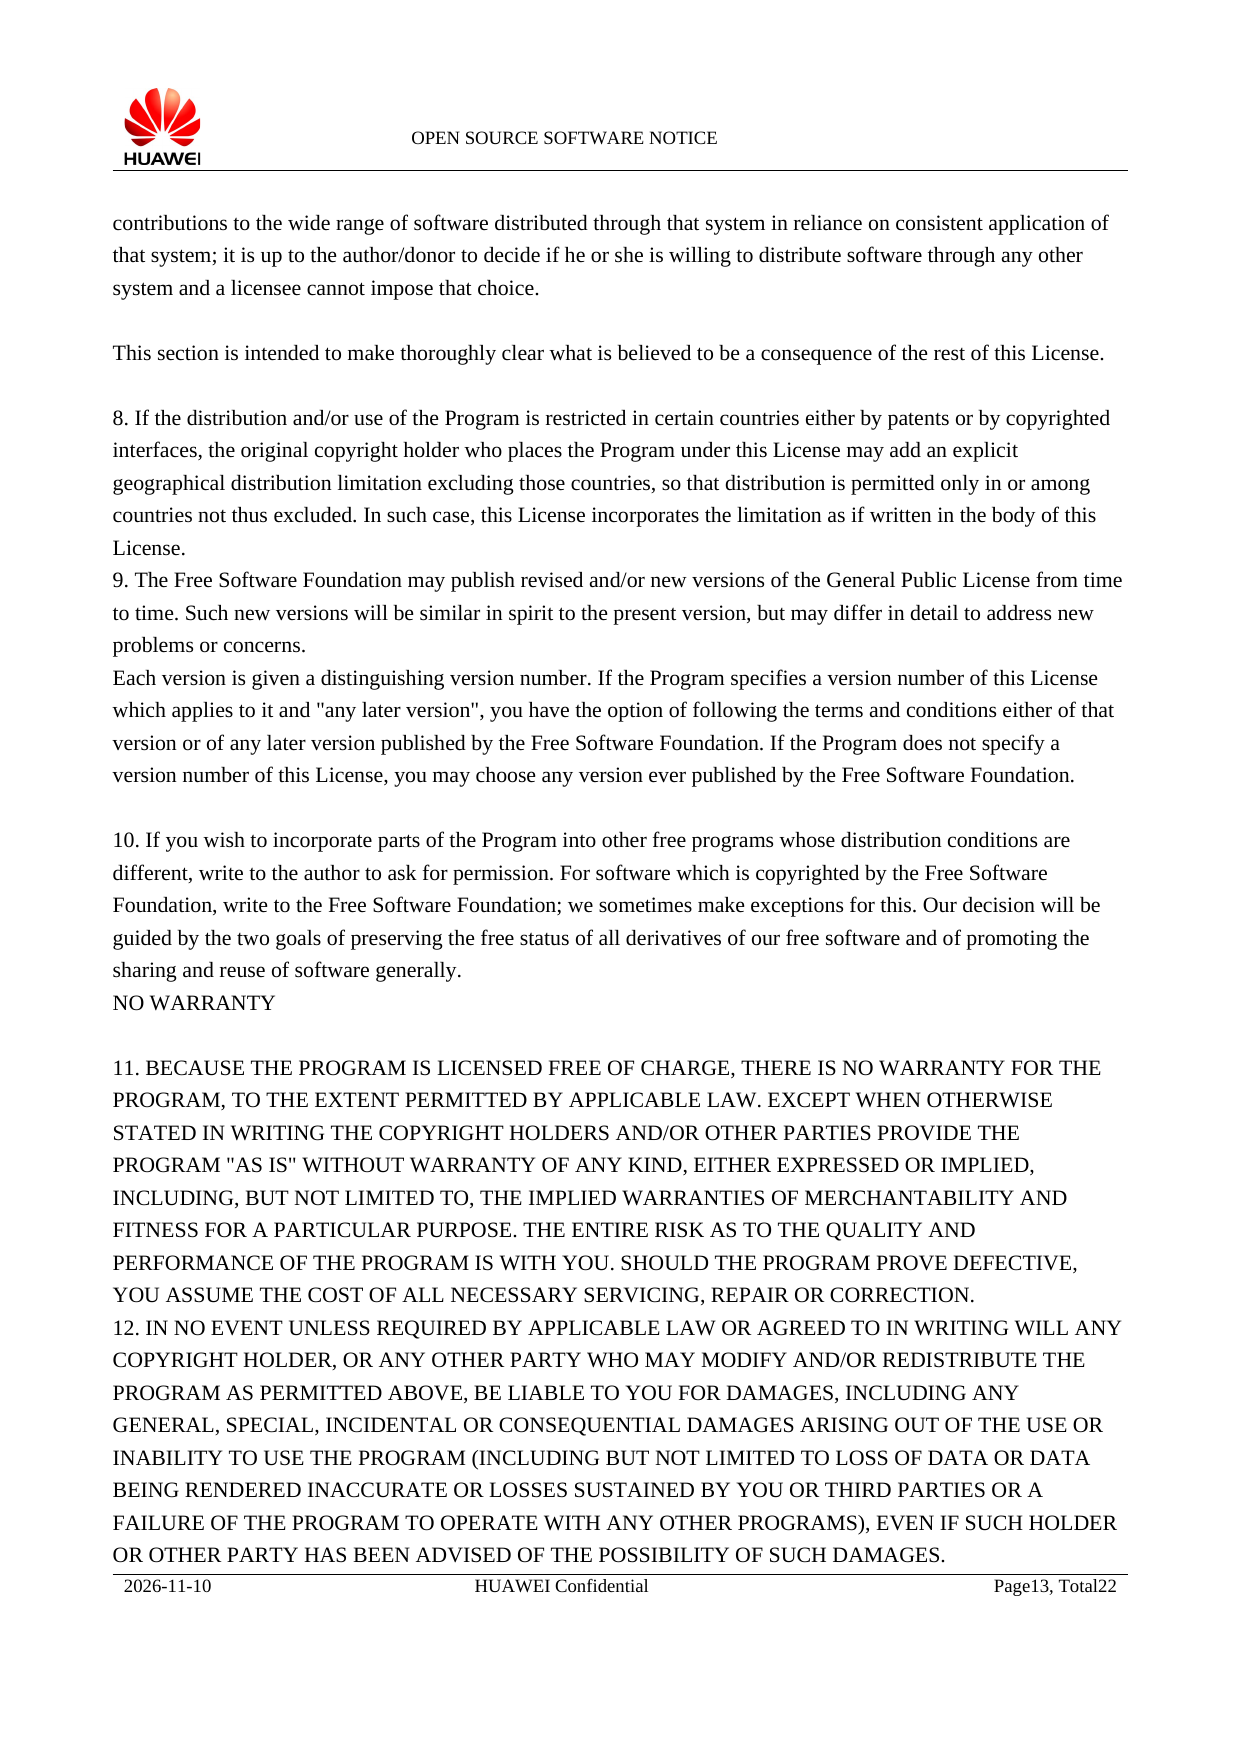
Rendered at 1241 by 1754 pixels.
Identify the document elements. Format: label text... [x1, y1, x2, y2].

picture [124, 88, 201, 165]
